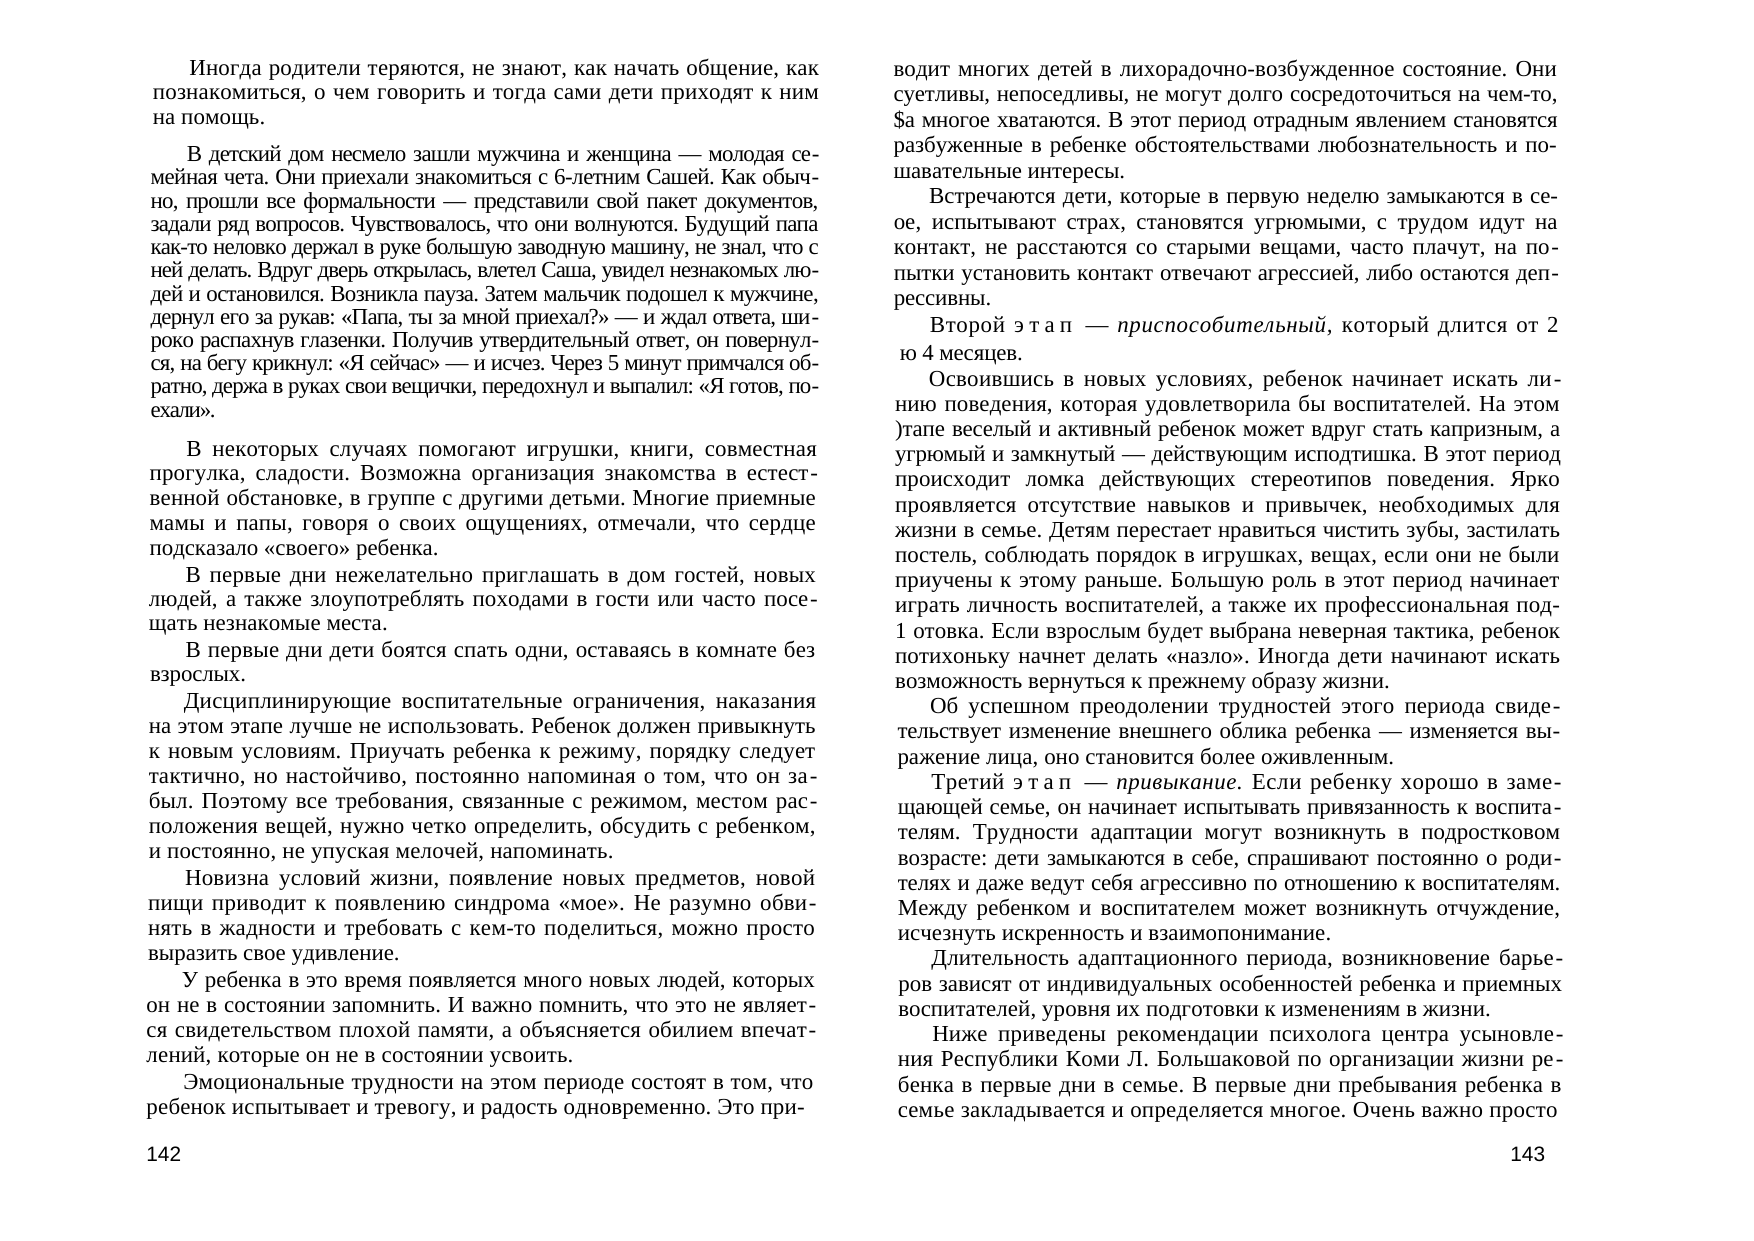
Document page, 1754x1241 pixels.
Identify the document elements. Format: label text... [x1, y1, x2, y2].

text Дисциплинирующие воспитательные ограничения, наказания на этом этапе лучше не использовать. Ребенок должен привыкнуть к новым условиям. Приучать ребенка к режиму, порядку следует тактично, но настойчиво, постоянно напоминая о том, что он забыл. Поэтому все требования, связанные с режимом, местом расположения вещей, нужно четко определить, обсудить с ребенком, и постоянно, не упуская мелочей, напоминать. [148, 689, 817, 864]
text В некоторых случаях помогают игрушки, книги, совместная прогулка, сладости. Возможна организация знакомства в естественной обстановке, в группе с другими детьми. Многие приемные мамы и папы, говоря о своих ощущениях, отмечали, что сердце подсказало «своего» ребенка. [149, 436, 818, 560]
text Освоившись в новых условиях, ребенок начинает искать линию поведения, которая удовлетворила бы воспитателей. На этом )тапе веселый и активный ребенок может вдруг стать капризным, а угрюмый и замкнутый — действующим исподтишка. В этот период происходит ломка действующих стереотипов поведения. Ярко проявляется отсутствие навыков и привычек, необходимых для жизни в семье. Детям перестает нравиться чистить зубы, застилать постель, соблюдать порядок в игрушках, вещах, если они не были приучены к этому раньше. Большую роль в этот период начинает играть личность воспитателей, а также их профессиональная под-1 отовка. Если взрослым будет выбрана неверная тактика, ребенок потихоньку начнет делать «назло». Иногда дети начинают искать возможность вернуться к прежнему образу жизни. [895, 366, 1561, 693]
text 143 [1510, 1141, 1563, 1165]
text водит многих детей в лихорадочно-возбужденное состояние. Они суетливы, непоседливы, не могут долго сосредоточиться на чем-то, $а многое хватаются. В этот период отрадным явлением становятся разбуженные в ребенке обстоятельствами любознательность и по-шавательные интересы. [893, 56, 1558, 183]
text 142 [146, 1141, 199, 1165]
text У ребенка в это время появляется много новых людей, которых он не в состоянии запомнить. И важно помнить, что это не является свидетельством плохой памяти, а объясняется обилием впечатлений, которые он не в состоянии усвоить. [146, 967, 816, 1067]
text Ниже приведены рекомендации психолога центра усыновления Республики Коми Л. Большаковой по организации жизни ребенка в первые дни в семье. В первые дни пребывания ребенка в семье закладывается и определяется многое. Очень важно просто [898, 1021, 1563, 1122]
text Второй этап — приспособительный, который длится от 2 ю 4 месяцев. [899, 311, 1559, 366]
text В первые дни дети боятся спать одни, оставаясь в комнате без взрослых. [150, 639, 817, 686]
text Иногда родители теряются, не знают, как начать общение, как познакомиться, о чем говорить и тогда сами дети приходят к ним на помощь. [153, 56, 820, 129]
text Третий этап — привыкание. Если ребенку хорошо в замещающей семье, он начинает испытывать привязанность к воспитателям. Трудности адаптации могут возникнуть в подростковом возрасте: дети замыкаются в себе, спрашивают постоянно о родителях и даже ведут себя агрессивно по отношению к воспитателям. Между ребенком и воспитателем может возникнуть отчуждение, исчезнуть искренность и взаимопонимание. [898, 769, 1561, 946]
text Длительность адаптационного периода, возникновение барьеров зависят от индивидуальных особенностей ребенка и приемных воспитателей, уровня их подготовки к изменениям в жизни. [898, 946, 1563, 1021]
text Эмоциональные трудности на этом периоде состоят в том, что ребенок испытывает и тревогу, и радость одновременно. Это при- [146, 1069, 815, 1119]
text Встречаются дети, которые в первую неделю замыкаются в се-ое, испытывают страх, становятся угрюмыми, с трудом идут на контакт, не расстаются со старыми вещами, часто плачут, на попытки установить контакт отвечают агрессией, либо остаются депрессивны. [893, 183, 1559, 311]
text Новизна условий жизни, появление новых предметов, новой пищи приводит к появлению синдрома «мое». Не разумно обвинять в жадности и требовать с кем-то поделиться, можно просто выразить свое удивление. [148, 865, 816, 965]
text В детский дом несмело зашли мужчина и женщина — молодая семейная чета. Они приехали знакомиться с 6-летним Сашей. Как обычно, прошли все формальности — представили свой пакет документов, задали ряд вопросов. Чувствовалось, что они волнуются. Будущий папа как-то неловко держал в руке большую заводную машину, не знал, что с ней делать. Вдруг дверь открылась, влетел Саша, увидел незнакомых людей и остановился. Возникла пауза. Затем мальчик подошел к мужчине, дернул его за рукав: «Папа, ты за мной приехал?» — и ждал ответа, широко распахнув глазенки. Получив утвердительный ответ, он повернулся, на бегу крикнул: «Я сейчас» — и исчез. Через 5 минут примчался обратно, держа в руках свои вещички, передохнул и выпалил: «Я готов, поехали». [150, 143, 819, 422]
text В первые дни нежелательно приглашать в дом гостей, новых людей, а также злоупотреблять походами в гости или часто посещать незнакомые места. [149, 563, 818, 636]
text Об успешном преодолении трудностей этого периода свидетельствует изменение внешнего облика ребенка — изменяется выражение лица, оно становится более оживленным. [897, 693, 1560, 769]
